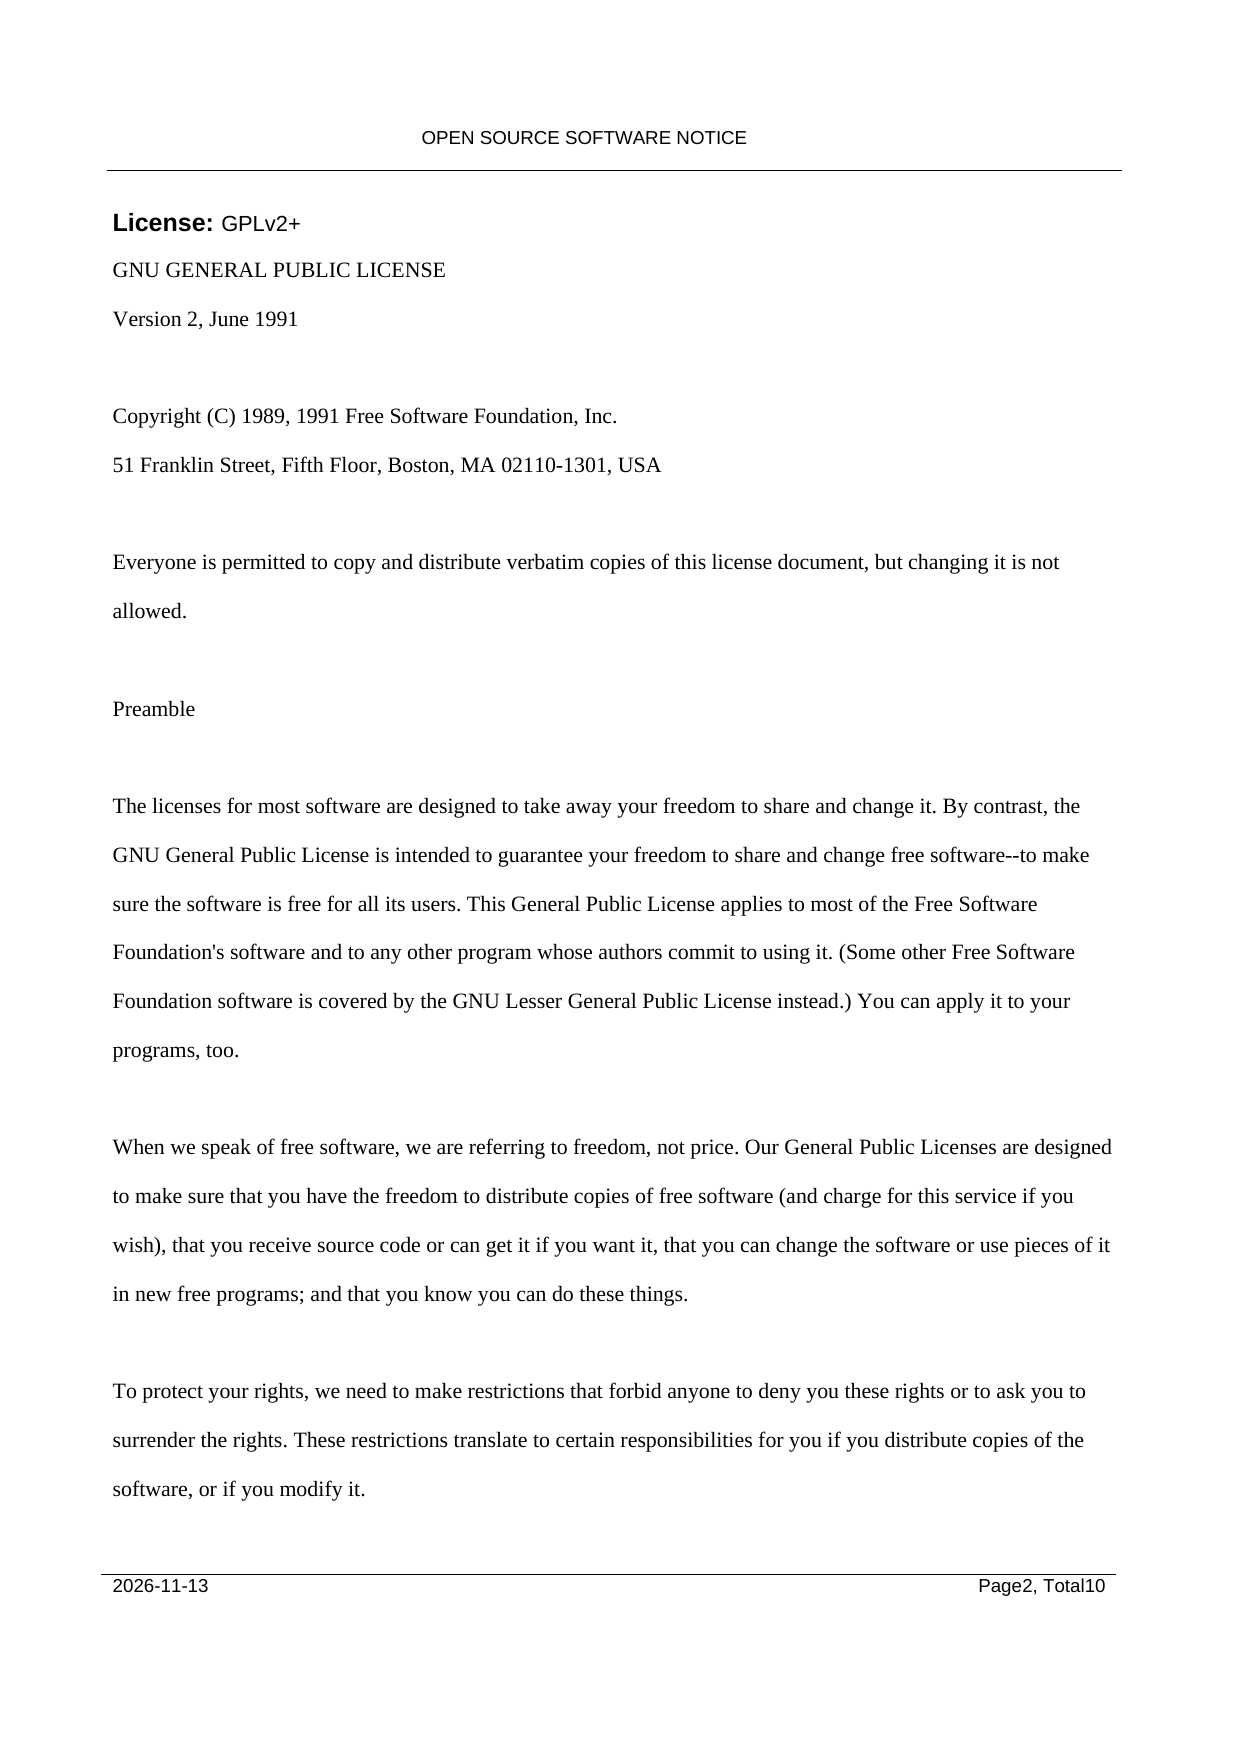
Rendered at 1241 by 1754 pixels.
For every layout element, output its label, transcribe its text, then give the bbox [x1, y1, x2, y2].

text License: GPLv2+ [112, 206, 1128, 239]
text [112, 253, 1128, 1504]
